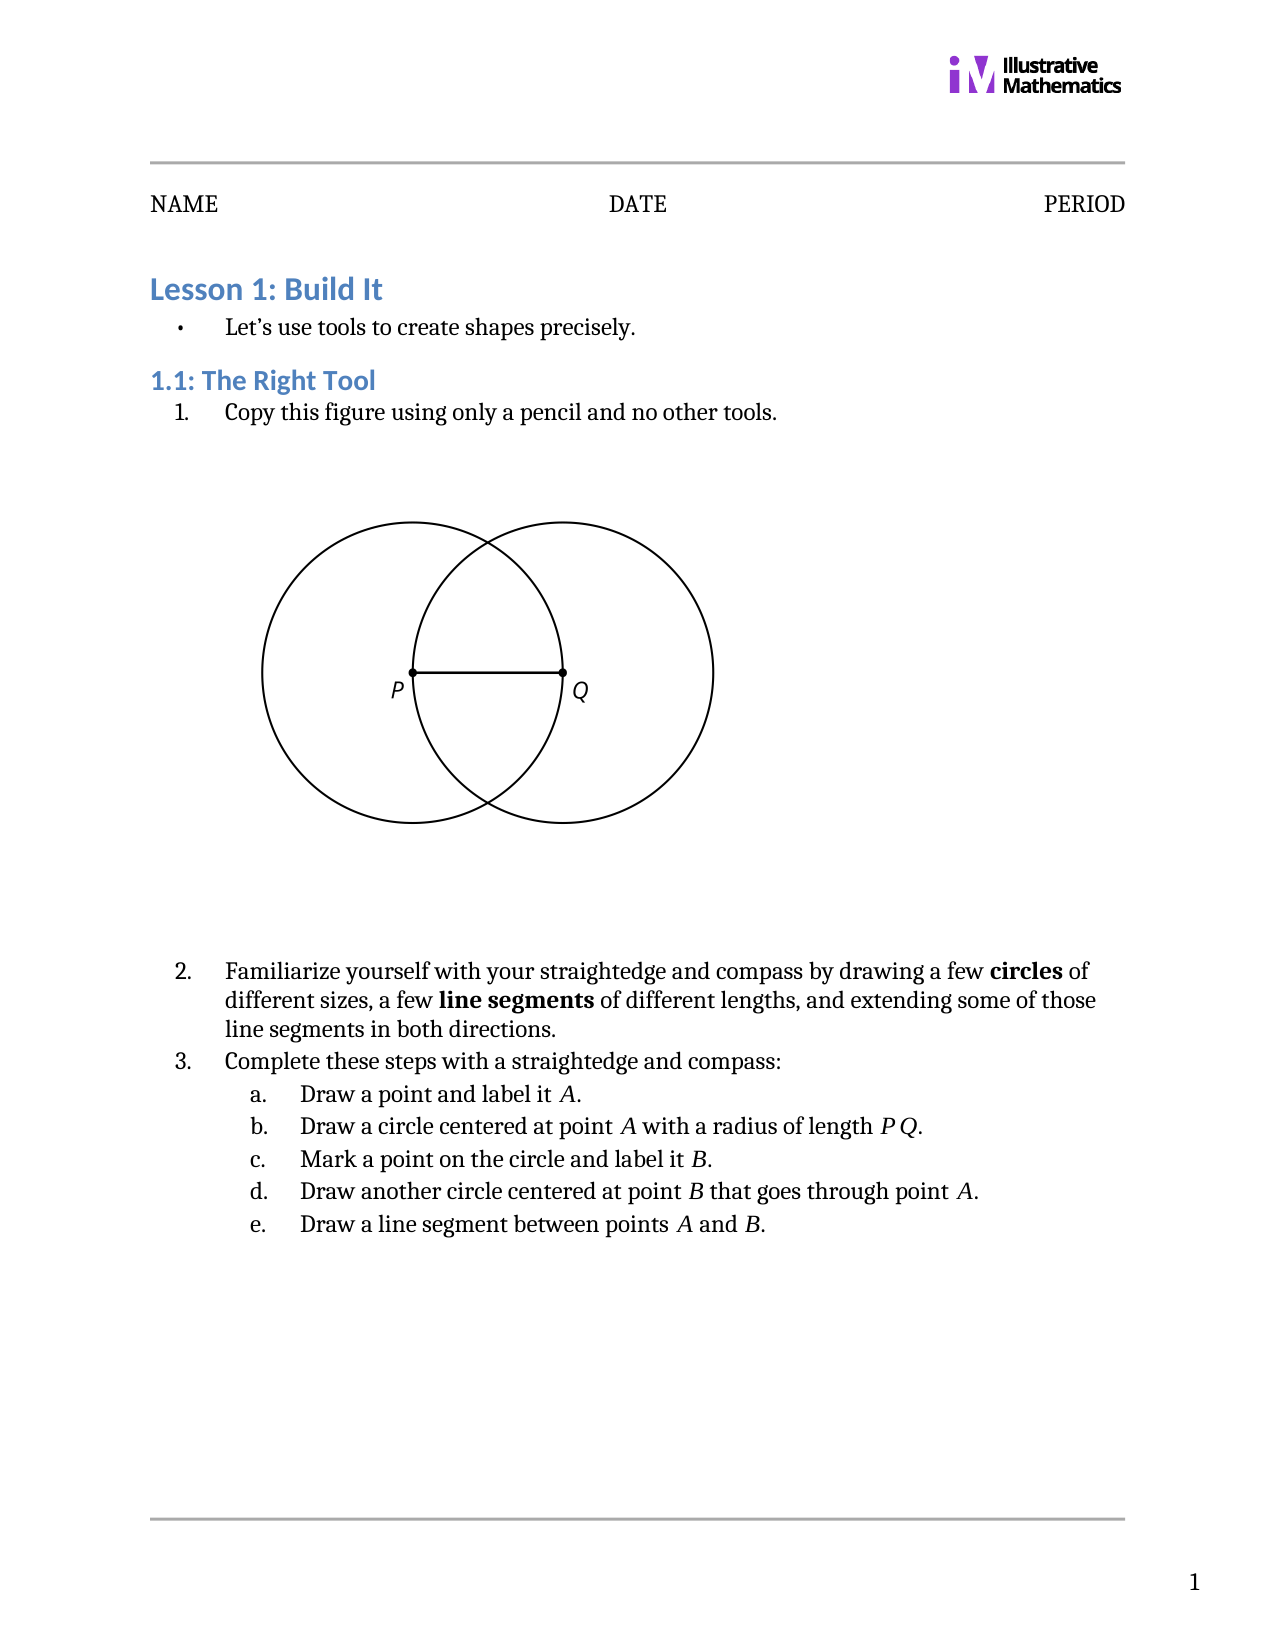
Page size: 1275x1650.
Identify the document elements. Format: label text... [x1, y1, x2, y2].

list Copy this figure using only a pencil and no other tools. [175, 398, 1125, 427]
subtitle 1.1: The Right Tool [150, 362, 1125, 398]
picture [243, 447, 732, 898]
list Draw a line segment between points and . [250, 1210, 1125, 1238]
list Mark a point on the circle and label it . [250, 1145, 1125, 1173]
list Let’s use tools to create shapes precisely. [175, 313, 1125, 342]
list Draw another circle centered at point that goes through point . [250, 1177, 1125, 1206]
list Complete these steps with a straightedge and compass: [175, 1047, 1125, 1076]
list Draw a circle centered at point with a radius of length . [250, 1112, 1125, 1141]
list Draw a point and label it . [250, 1080, 1125, 1108]
list Familiarize yourself with your straightedge and compass by drawing a few circles of different sizes, a few line segments of different lengths, and extending some of those line segments in both directions. [175, 957, 1125, 1043]
picture [949, 55, 1121, 93]
subtitle Lesson 1: Build It [150, 268, 1125, 309]
